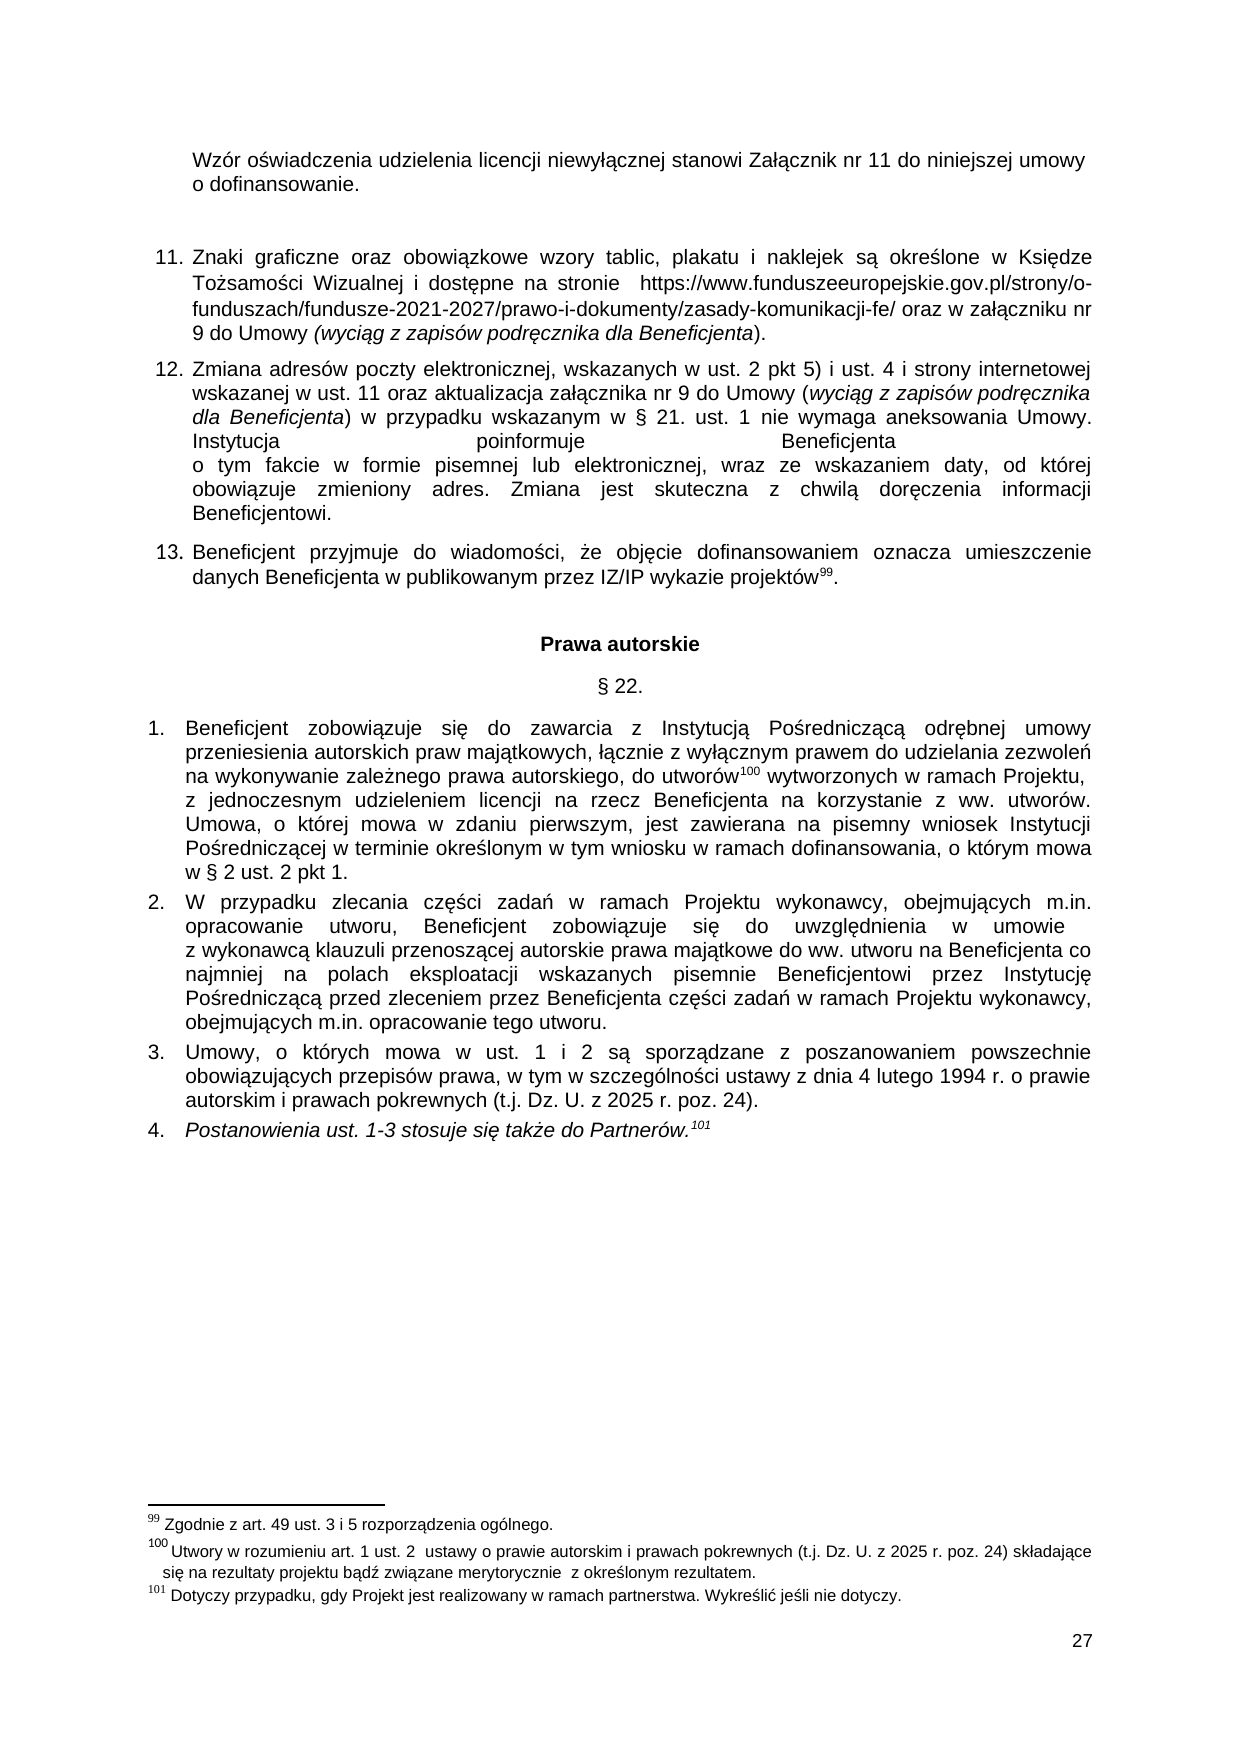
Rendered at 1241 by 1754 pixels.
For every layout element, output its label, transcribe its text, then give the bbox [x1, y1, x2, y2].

list Postanowienia ust. 1-3 stosuje się także do Partnerów. [148, 1118, 1092, 1142]
text Wzór oświadczenia udzielenia licencji niewyłącznej stanowi Załącznik nr 11 do niniejszej umowy o dofinansowanie. [192, 148, 1092, 196]
list Beneficjent zobowiązuje się do zawarcia z Instytucją Pośredniczącą odrębnej umowy przeniesienia autorskich praw majątkowych, łącznie z wyłącznym prawem do udzielania zezwoleń na wykonywanie zależnego prawa autorskiego, do utworów wytworzonych w ramach Projektu, z jednoczesnym udzieleniem licencji na rzecz Beneficjenta na korzystanie z ww. utworów. Umowa, o której mowa w zdaniu pierwszym, jest zawierana na pisemny wniosek Instytucji Pośredniczącej w terminie określonym w tym wniosku w ramach dofinansowania, o którym mowa w § 2 ust. 2 pkt 1. [148, 716, 1092, 884]
text Prawa autorskie [148, 632, 1092, 656]
list W przypadku zlecania części zadań w ramach Projektu wykonawcy, obejmujących m.in. opracowanie utworu, Beneficjent zobowiązuje się do uwzględnienia w umowie z wykonawcą klauzuli przenoszącej autorskie prawa majątkowe do ww. utworu na Beneficjenta co najmniej na polach eksploatacji wskazanych pisemnie Beneficjentowi przez Instytucję Pośredniczącą przed zleceniem przez Beneficjenta części zadań w ramach Projektu wykonawcy, obejmujących m.in. opracowanie tego utworu. [148, 890, 1092, 1034]
list Beneficjent przyjmuje do wiadomości, że objęcie dofinansowaniem oznacza umieszczenie danych Beneficjenta w publikowanym przez IZ/IP wykazie projektów. [155, 537, 1092, 589]
list Umowy, o których mowa w ust. 1 i 2 są sporządzane z poszanowaniem powszechnie obowiązujących przepisów prawa, w tym w szczególności ustawy z dnia 4 lutego 1994 r. o prawie autorskim i prawach pokrewnych (t.j. Dz. U. z 2025 r. poz. 24). [148, 1040, 1092, 1112]
text § 22. [148, 674, 1092, 698]
list Zmiana adresów poczty elektronicznej, wskazanych w ust. 2 pkt 5) i ust. 4 i strony internetowej wskazanej w ust. 11 oraz aktualizacja załącznika nr 9 do Umowy (wyciąg z zapisów podręcznika dla Beneficjenta) w przypadku wskazanym w § 21. ust. 1 nie wymaga aneksowania Umowy. Instytucja poinformuje Beneficjenta o tym fakcie w formie pisemnej lub elektronicznej, wraz ze wskazaniem daty, od której obowiązuje zmieniony adres. Zmiana jest skuteczna z chwilą doręczenia informacji Beneficjentowi. [155, 357, 1092, 525]
list Znaki graficzne oraz obowiązkowe wzory tablic, plakatu i naklejek są określone w Księdze Tożsamości Wizualnej i dostępne na stronie https://www.funduszeeuropejskie.gov.pl/strony/o-funduszach/fundusze-2021-2027/prawo-i-dokumenty/zasady-komunikacji-fe/ oraz w załączniku nr 9 do Umowy (wyciąg z zapisów podręcznika dla Beneficjenta). [155, 244, 1092, 344]
